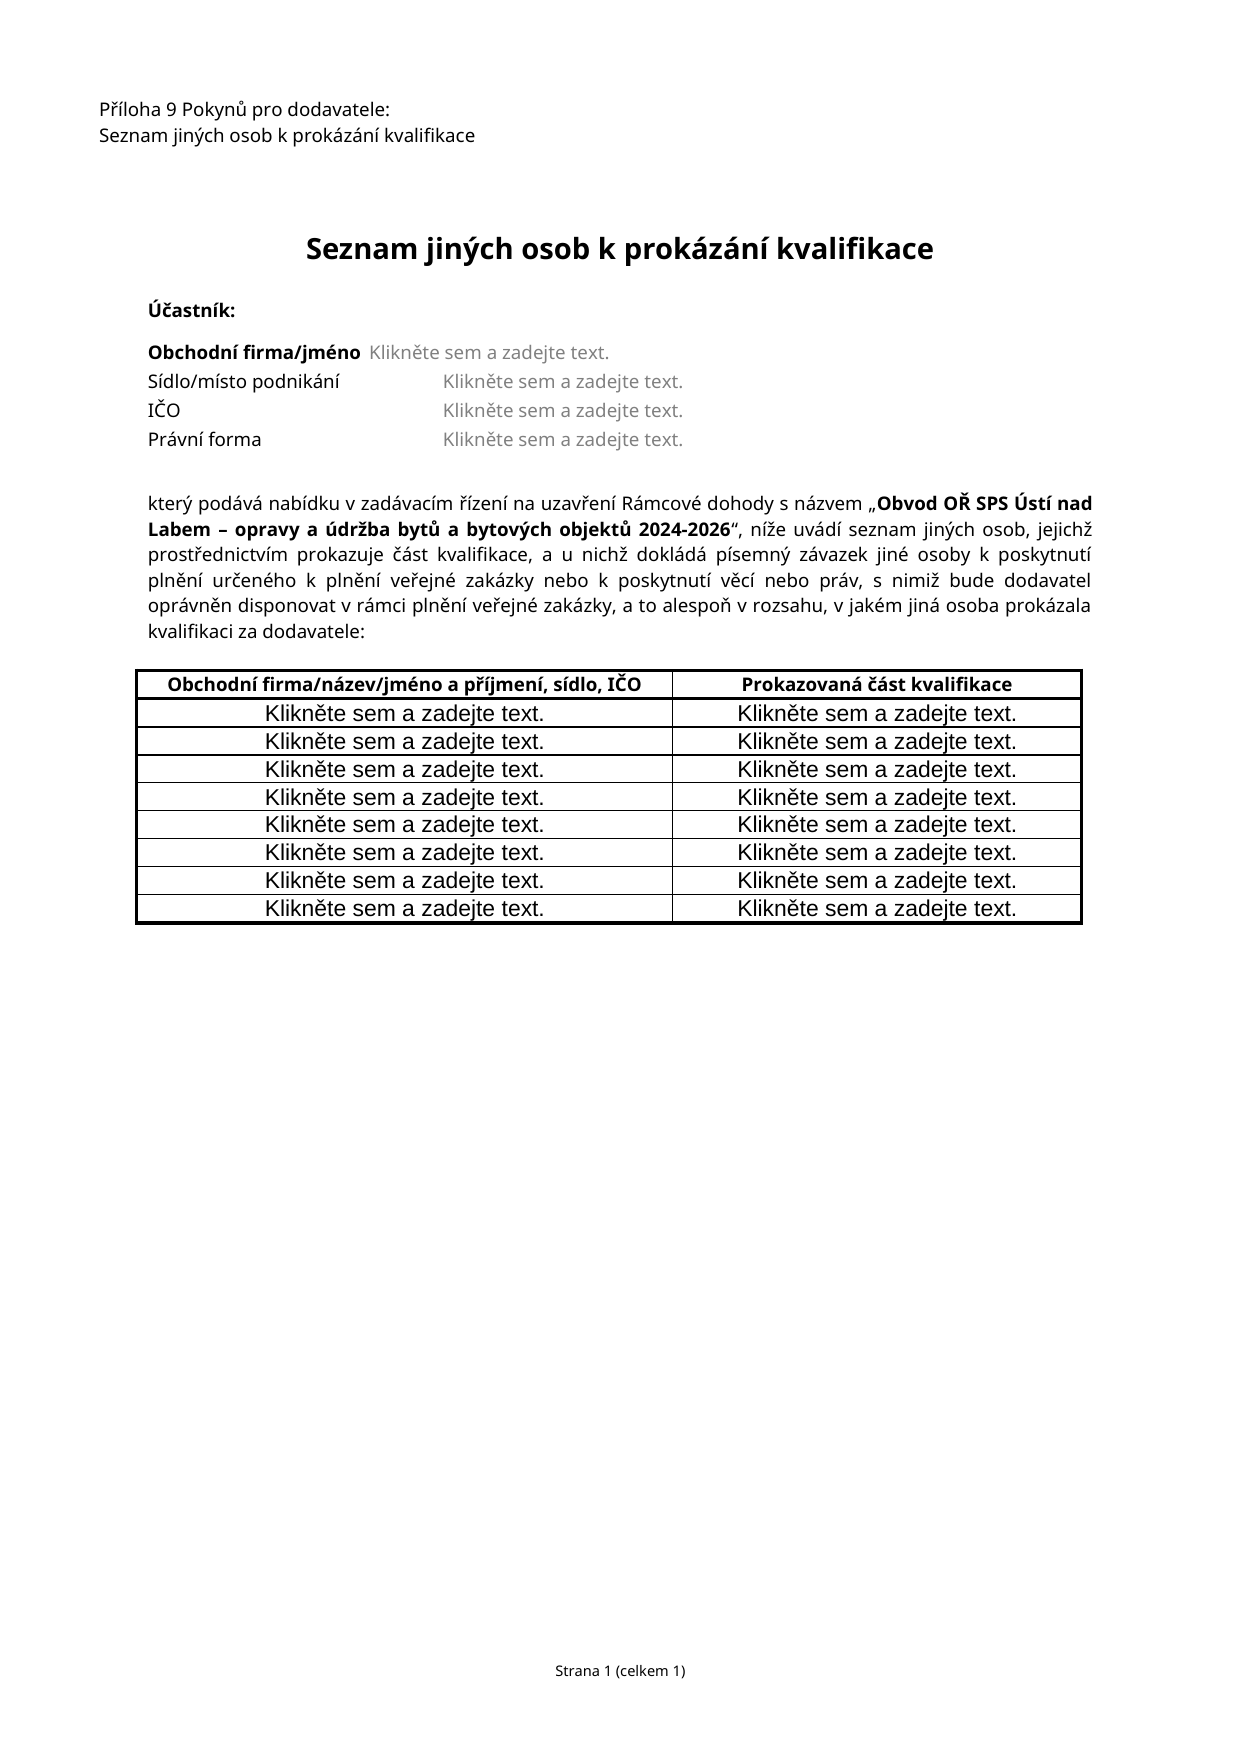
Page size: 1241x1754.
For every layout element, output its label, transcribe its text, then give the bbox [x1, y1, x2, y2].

text Sídlo/místo podnikání [148, 365, 1093, 394]
table_header Obchodní firma/název/jméno a příjmení, sídlo, IČO [138, 672, 672, 697]
text Účastník: [148, 293, 1093, 324]
table_header Prokazovaná část kvalifikace [673, 672, 1080, 697]
text který podává nabídku v zadávacím řízení na uzavření Rámcové dohody s názvem „Obvod OŘ SPS Ústí nad Labem – opravy a údržba bytů a bytových objektů 2024-2026“, níže uvádí seznam jiných osob, jejichž prostřednictvím prokazuje část kvalifikace, a u nichž dokládá písemný závazek jiné osoby k poskytnutí plnění určeného k plnění veřejné zakázky nebo k poskytnutí věcí nebo práv, s nimiž bude dodavatel oprávněn disponovat v rámci plnění veřejné zakázky, a to alespoň v rozsahu, v jakém jiná osoba prokázala kvalifikaci za dodavatele: [148, 490, 1093, 643]
text IČO [148, 394, 1093, 423]
title Seznam jiných osob k prokázání kvalifikace [148, 228, 1093, 268]
text Obchodní firma/jméno [148, 336, 1093, 365]
text Právní forma [148, 423, 1093, 452]
